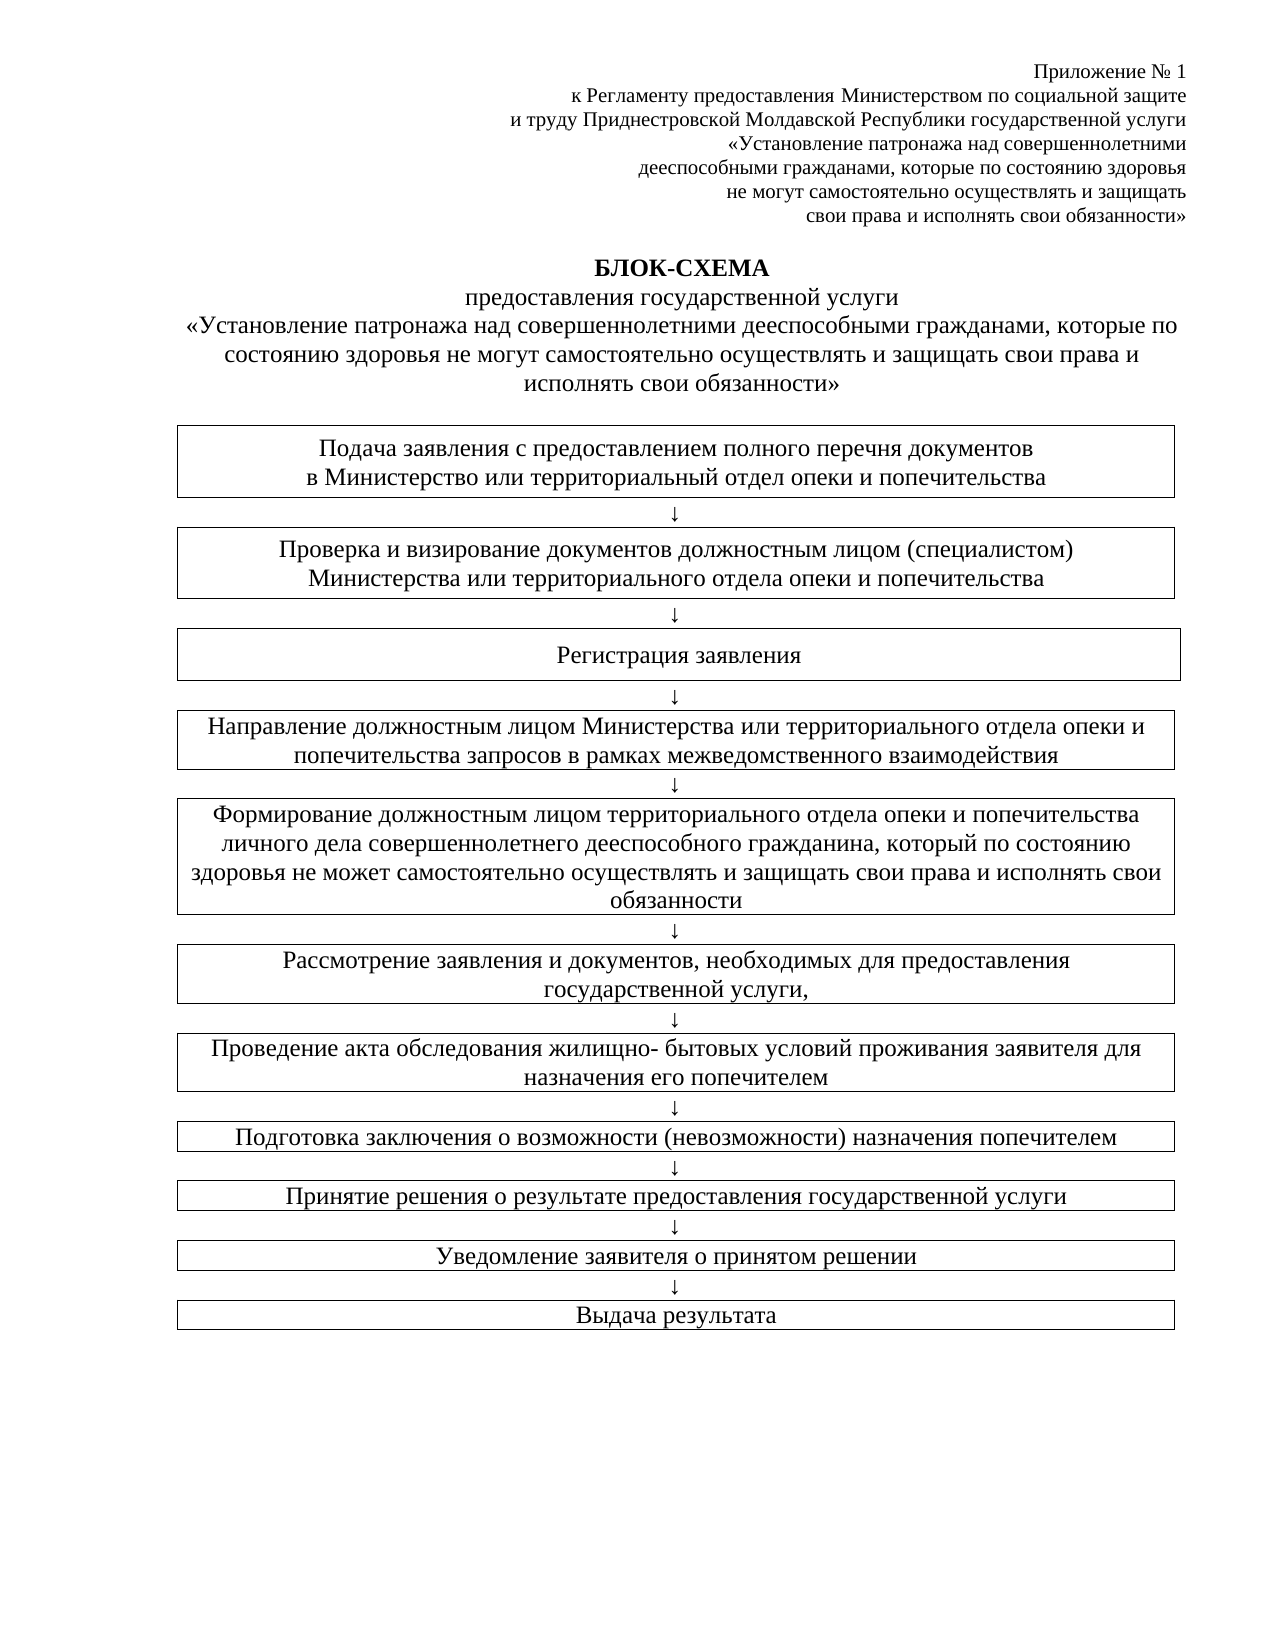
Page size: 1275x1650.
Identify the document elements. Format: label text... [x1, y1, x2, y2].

text к Регламенту предоставления Министерством по социальной защите [177, 83, 1186, 107]
table_header Формирование должностным лицом территориального отдела опеки и попечительства личного дела совершеннолетнего дееспособного гражданина, который по состоянию здоровья не может самостоятельно осуществлять и защищать свои права и исполнять свои обязанности [178, 799, 1174, 914]
text предоставления государственной услуги [177, 282, 1186, 310]
table_header Принятие решения о результате предоставления государственной услуги [178, 1181, 1174, 1210]
text свои права и исполнять свои обязанности» [177, 203, 1186, 227]
text ↓ [162, 1152, 1186, 1180]
table_header Проведение акта обследования жилищно- бытовых условий проживания заявителя для назначения его попечителем [178, 1034, 1174, 1091]
table_header Проверка и визирование документов должностным лицом (специалистом) Министерства или территориального отдела опеки и попечительства [178, 528, 1174, 598]
text ↓ [162, 681, 1186, 710]
text ↓ [162, 599, 1186, 628]
text БЛОК-СХЕМА [177, 253, 1186, 282]
table_header Направление должностным лицом Министерства или территориального отдела опеки и попечительства запросов в рамках межведомственного взаимодействия [178, 711, 1174, 768]
text и труду Приднестровской Молдавской Республики государственной услуги [177, 107, 1186, 131]
text не могут самостоятельно осуществлять и защищать [177, 179, 1186, 203]
text Приложение № 1 [177, 59, 1186, 83]
table_header Выдача результата [178, 1301, 1174, 1329]
text ↓ [162, 1004, 1186, 1032]
text «Установление патронажа над совершеннолетними [177, 131, 1186, 155]
text ↓ [162, 915, 1186, 944]
text «Установление патронажа над совершеннолетними дееспособными гражданами, которые по состоянию здоровья не могут самостоятельно осуществлять и защищать свои права и исполнять свои обязанности» [177, 310, 1186, 397]
text дееспособными гражданами, которые по состоянию здоровья [177, 155, 1186, 179]
table_header Подача заявления с предоставлением полного перечня документов в Министерство или территориальный отдел опеки и попечительства [178, 426, 1174, 497]
text ↓ [162, 1211, 1186, 1240]
table_header Регистрация заявления [178, 629, 1180, 680]
table_header Подготовка заключения о возможности (невозможности) назначения попечителем [178, 1122, 1174, 1151]
table_header Уведомление заявителя о принятом решении [178, 1241, 1174, 1270]
text ↓ [162, 1271, 1186, 1299]
text ↓ [162, 1092, 1186, 1121]
text ↓ [162, 498, 1186, 527]
text ↓ [162, 769, 1186, 798]
table_header Рассмотрение заявления и документов, необходимых для предоставления государственной услуги, [178, 945, 1174, 1003]
